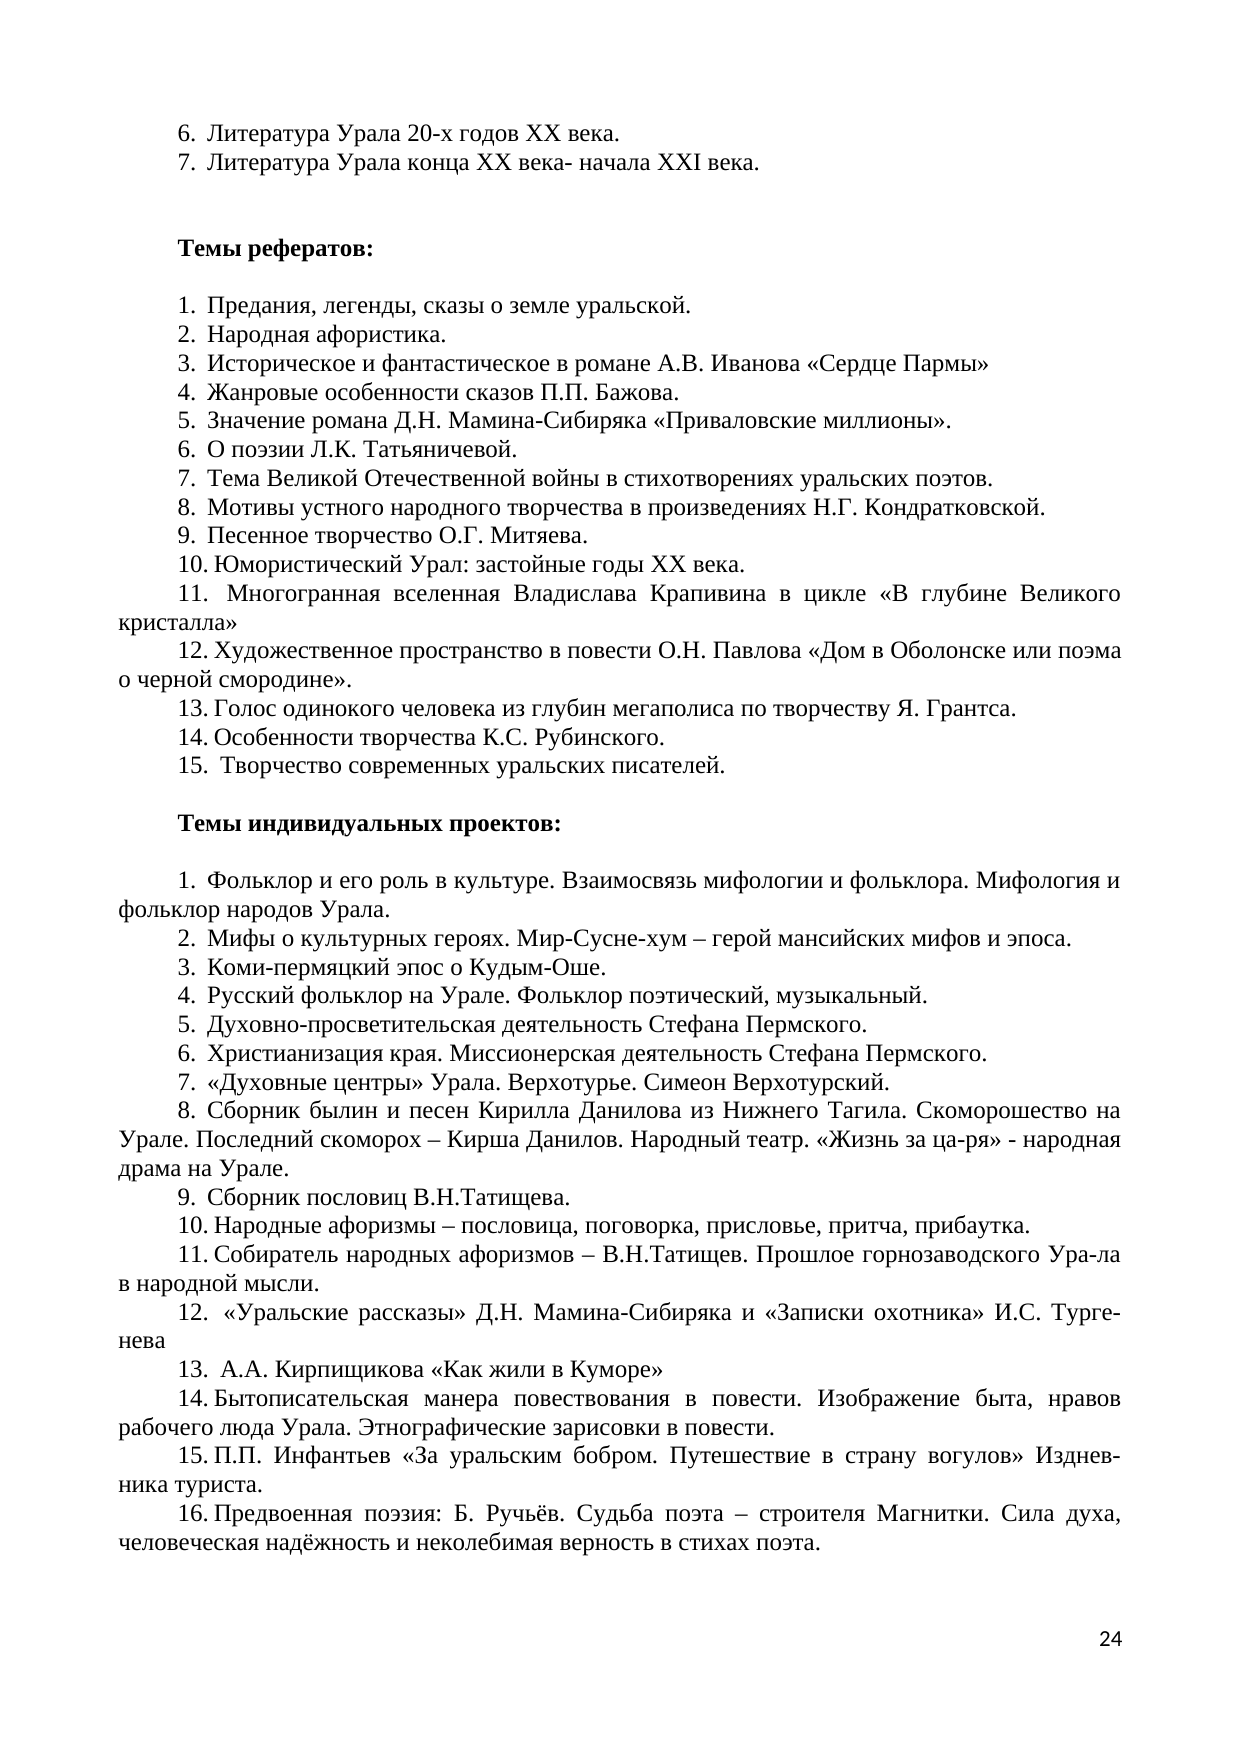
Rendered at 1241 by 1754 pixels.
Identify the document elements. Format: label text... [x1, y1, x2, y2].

text 13. Голос одинокого человека из глубин мегаполиса по творчеству Я. Грантса. [118, 693, 1122, 722]
text 1. Фольклор и его роль в культуре. Взаимосвязь мифологии и фольклора. Мифология и фольклор народов Урала. [118, 866, 1122, 923]
text 1. Предания, легенды, сказы о земле уральской. [118, 291, 1122, 319]
text 15. П.П. Инфантьев «За уральским бобром. Путешествие в страну вогулов» Изднев-ника туриста. [118, 1441, 1122, 1498]
text 14. Особенности творчества К.С. Рубинского. [118, 722, 1122, 751]
text Темы рефератов: [118, 233, 1122, 262]
text 6. О поэзии Л.К. Татьяничевой. [118, 434, 1122, 463]
text 5. Духовно-просветительская деятельность Стефана Пермского. [118, 1009, 1122, 1038]
text 15. Творчество современных уральских писателей. [118, 751, 1122, 779]
text 12. «Уральские рассказы» Д.Н. Мамина-Сибиряка и «Записки охотника» И.С. Турге-нева [118, 1297, 1122, 1354]
text 12. Художественное пространство в повести О.Н. Павлова «Дом в Оболонске или поэма о черной смородине». [118, 636, 1122, 693]
text 11. Собиратель народных афоризмов – В.Н.Татищев. Прошлое горнозаводского Ура-ла в народной мысли. [118, 1239, 1122, 1297]
text 10. Юмористический Урал: застойные годы ХХ века. [118, 549, 1122, 578]
text 5. Значение романа Д.Н. Мамина-Сибиряка «Приваловские миллионы». [118, 406, 1122, 434]
text 7. Литература Урала конца ХХ века- начала ХХI века. [118, 147, 1122, 176]
text 2. Народная афористика. [118, 319, 1122, 348]
text 14. Бытописательская манера повествования в повести. Изображение быта, нравов рабочего люда Урала. Этнографические зарисовки в повести. [118, 1383, 1122, 1441]
text 3. Историческое и фантастическое в романе А.В. Иванова «Сердце Пармы» [118, 348, 1122, 377]
text 7. Тема Великой Отечественной войны в стихотворениях уральских поэтов. [118, 463, 1122, 492]
text 8. Сборник былин и песен Кирилла Данилова из Нижнего Тагила. Скоморошество на Урале. Последний скоморох – Кирша Данилов. Народный театр. «Жизнь за ца-ря» - народная драма на Урале. [118, 1096, 1122, 1182]
text 9. Сборник пословиц В.Н.Татищева. [118, 1182, 1122, 1211]
text 10. Народные афоризмы – пословица, поговорка, присловье, притча, прибаутка. [118, 1211, 1122, 1239]
text 9. Песенное творчество О.Г. Митяева. [118, 521, 1122, 549]
text 7. «Духовные центры» Урала. Верхотурье. Симеон Верхотурский. [118, 1067, 1122, 1096]
text 3. Коми-пермяцкий эпос о Кудым-Оше. [118, 952, 1122, 981]
text 8. Мотивы устного народного творчества в произведениях Н.Г. Кондратковской. [118, 492, 1122, 521]
text 6. Литература Урала 20-х годов ХХ века. [118, 118, 1122, 147]
text 2. Мифы о культурных героях. Мир-Сусне-хум – герой мансийских мифов и эпоса. [118, 923, 1122, 952]
text 4. Жанровые особенности сказов П.П. Бажова. [118, 377, 1122, 406]
text 4. Русский фольклор на Урале. Фольклор поэтический, музыкальный. [118, 981, 1122, 1009]
text 6. Христианизация края. Миссионерская деятельность Стефана Пермского. [118, 1038, 1122, 1067]
text Темы индивидуальных проектов: [118, 808, 1122, 837]
text 13. А.А. Кирпищикова «Как жили в Куморе» [118, 1354, 1122, 1383]
text 11. Многогранная вселенная Владислава Крапивина в цикле «В глубине Великого кристалла» [118, 578, 1122, 636]
text 16. Предвоенная поэзия: Б. Ручьёв. Судьба поэта – строителя Магнитки. Сила духа, человеческая надёжность и неколебимая верность в стихах поэта. [118, 1498, 1122, 1556]
